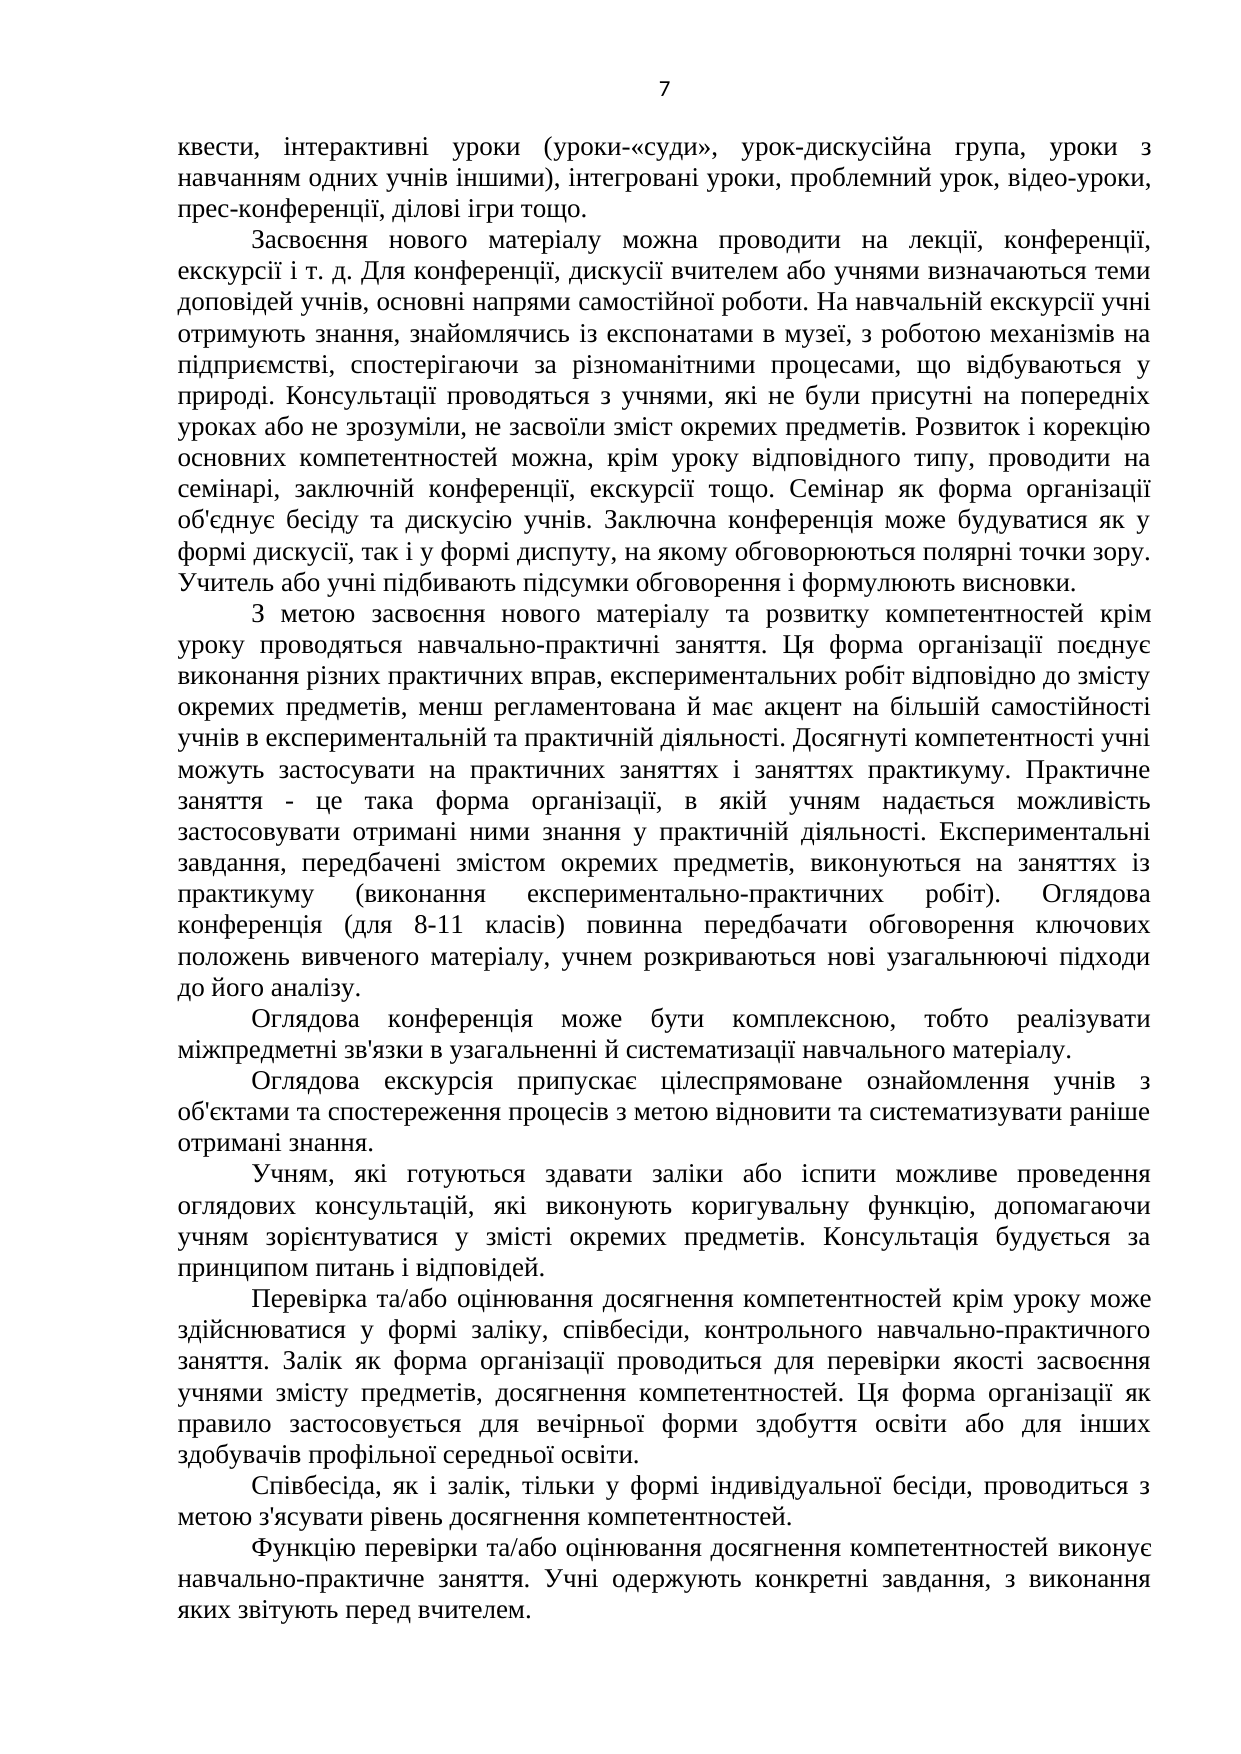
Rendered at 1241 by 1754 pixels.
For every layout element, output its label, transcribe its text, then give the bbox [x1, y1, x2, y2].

text Засвоєння нового матеріалу можна проводити на лекції, конференції, екскурсії і т. д. Для конференції, дискусії вчителем або учнями визначаються теми доповідей учнів, основні напрями самостійної роботи. На навчальній екскурсії учні отримують знання, знайомлячись із експонатами в музеї, з роботою механізмів на підприємстві, спостерігаючи за різноманітними процесами, що відбуваються у природі. Консультації проводяться з учнями, які не були присутні на попередніх уроках або не зрозуміли, не засвоїли зміст окремих предметів. Розвиток і корекцію основних компетентностей можна, крім уроку відповідного типу, проводити на семінарі, заключній конференції, екскурсії тощо. Семінар як форма організації об'єднує бесіду та дискусію учнів. Заключна конференція може будуватися як у формі дискусії, так і у формі диспуту, на якому обговорюються полярні точки зору. Учитель або учні підбивають підсумки обговорення і формулюють висновки. [177, 223, 1152, 597]
text З метою засвоєння нового матеріалу та розвитку компетентностей крім уроку проводяться навчально-практичні заняття. Ця форма організації поєднує виконання різних практичних вправ, експериментальних робіт відповідно до змісту окремих предметів, менш регламентована й має акцент на більшій самостійності учнів в експериментальній та практичній діяльності. Досягнуті компетентності учні можуть застосувати на практичних заняттях і заняттях практикуму. Практичне заняття - це така форма організації, в якій учням надається можливість застосовувати отримані ними знання у практичній діяльності. Експериментальні завдання, передбачені змістом окремих предметів, виконуються на заняттях із практикуму (виконання експериментально-практичних робіт). Оглядова конференція (для 8-11 класів) повинна передбачати обговорення ключових положень вивченого матеріалу, учнем розкриваються нові узагальнюючі підходи до його аналізу. [177, 597, 1152, 1002]
text Перевірка та/або оцінювання досягнення компетентностей крім уроку може здійснюватися у формі заліку, співбесіди, контрольного навчально-практичного заняття. Залік як форма організації проводиться для перевірки якості засвоєння учнями змісту предметів, досягнення компетентностей. Ця форма організації як правило застосовується для вечірньої форми здобуття освіти або для інших здобувачів профільної середньої освіти. [177, 1282, 1152, 1469]
text Учням, які готуються здавати заліки або іспити можливе проведення оглядових консультацій, які виконують коригувальну функцію, допомагаючи учням зорієнтуватися у змісті окремих предметів. Консультація будується за принципом питань і відповідей. [177, 1158, 1152, 1282]
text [177, 130, 1152, 223]
text Співбесіда, як і залік, тільки у формі індивідуальної бесіди, проводиться з метою з'ясувати рівень досягнення компетентностей. [177, 1469, 1152, 1531]
text Оглядова конференція може бути комплексною, тобто реалізувати міжпредметні зв'язки в узагальненні й систематизації навчального матеріалу. [177, 1002, 1152, 1064]
text Оглядова екскурсія припускає цілеспрямоване ознайомлення учнів з об'єктами та спостереження процесів з метою відновити та систематизувати раніше отримані знання. [177, 1064, 1152, 1158]
text Функцію перевірки та/або оцінювання досягнення компетентностей виконує навчально-практичне заняття. Учні одержують конкретні завдання, з виконання яких звітують перед вчителем. [177, 1531, 1152, 1625]
